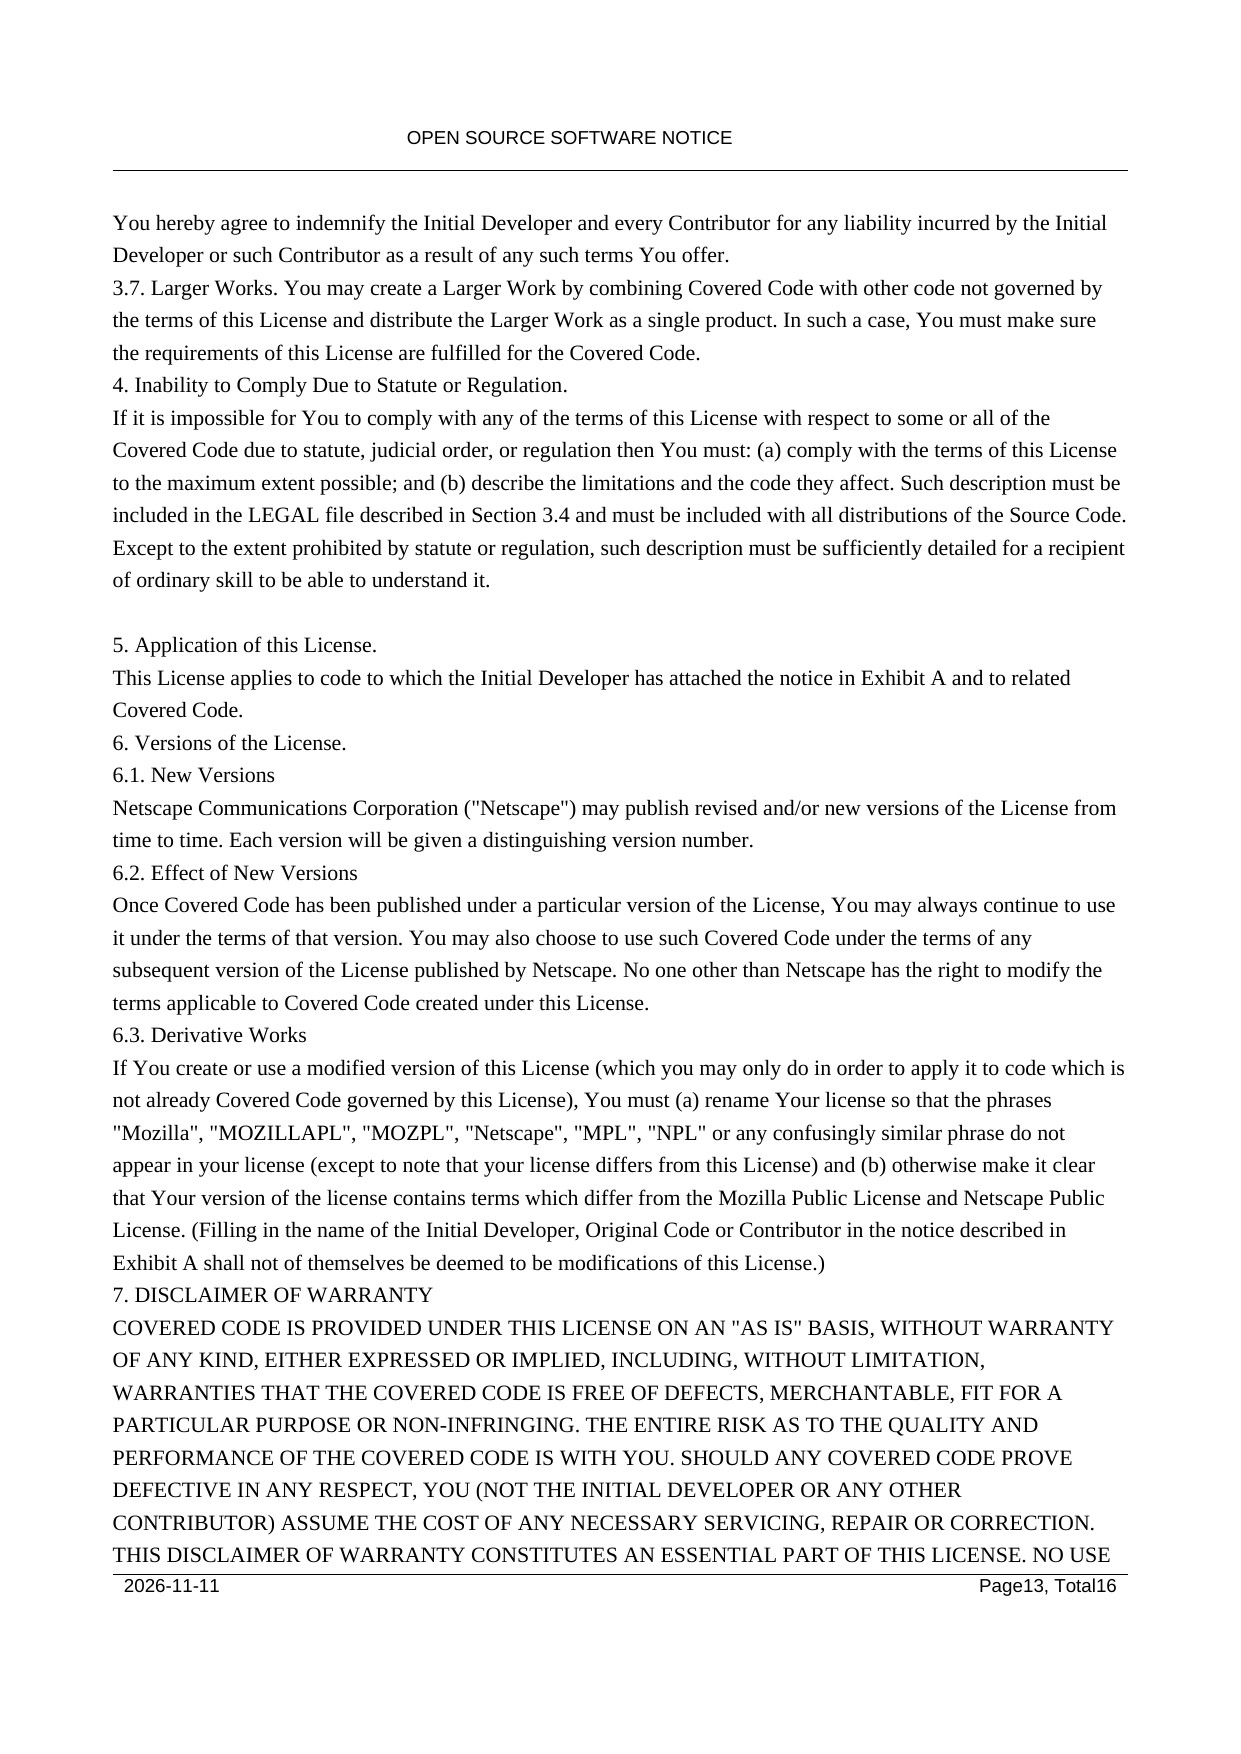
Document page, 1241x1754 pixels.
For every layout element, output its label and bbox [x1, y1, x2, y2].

text [112, 206, 1128, 1571]
